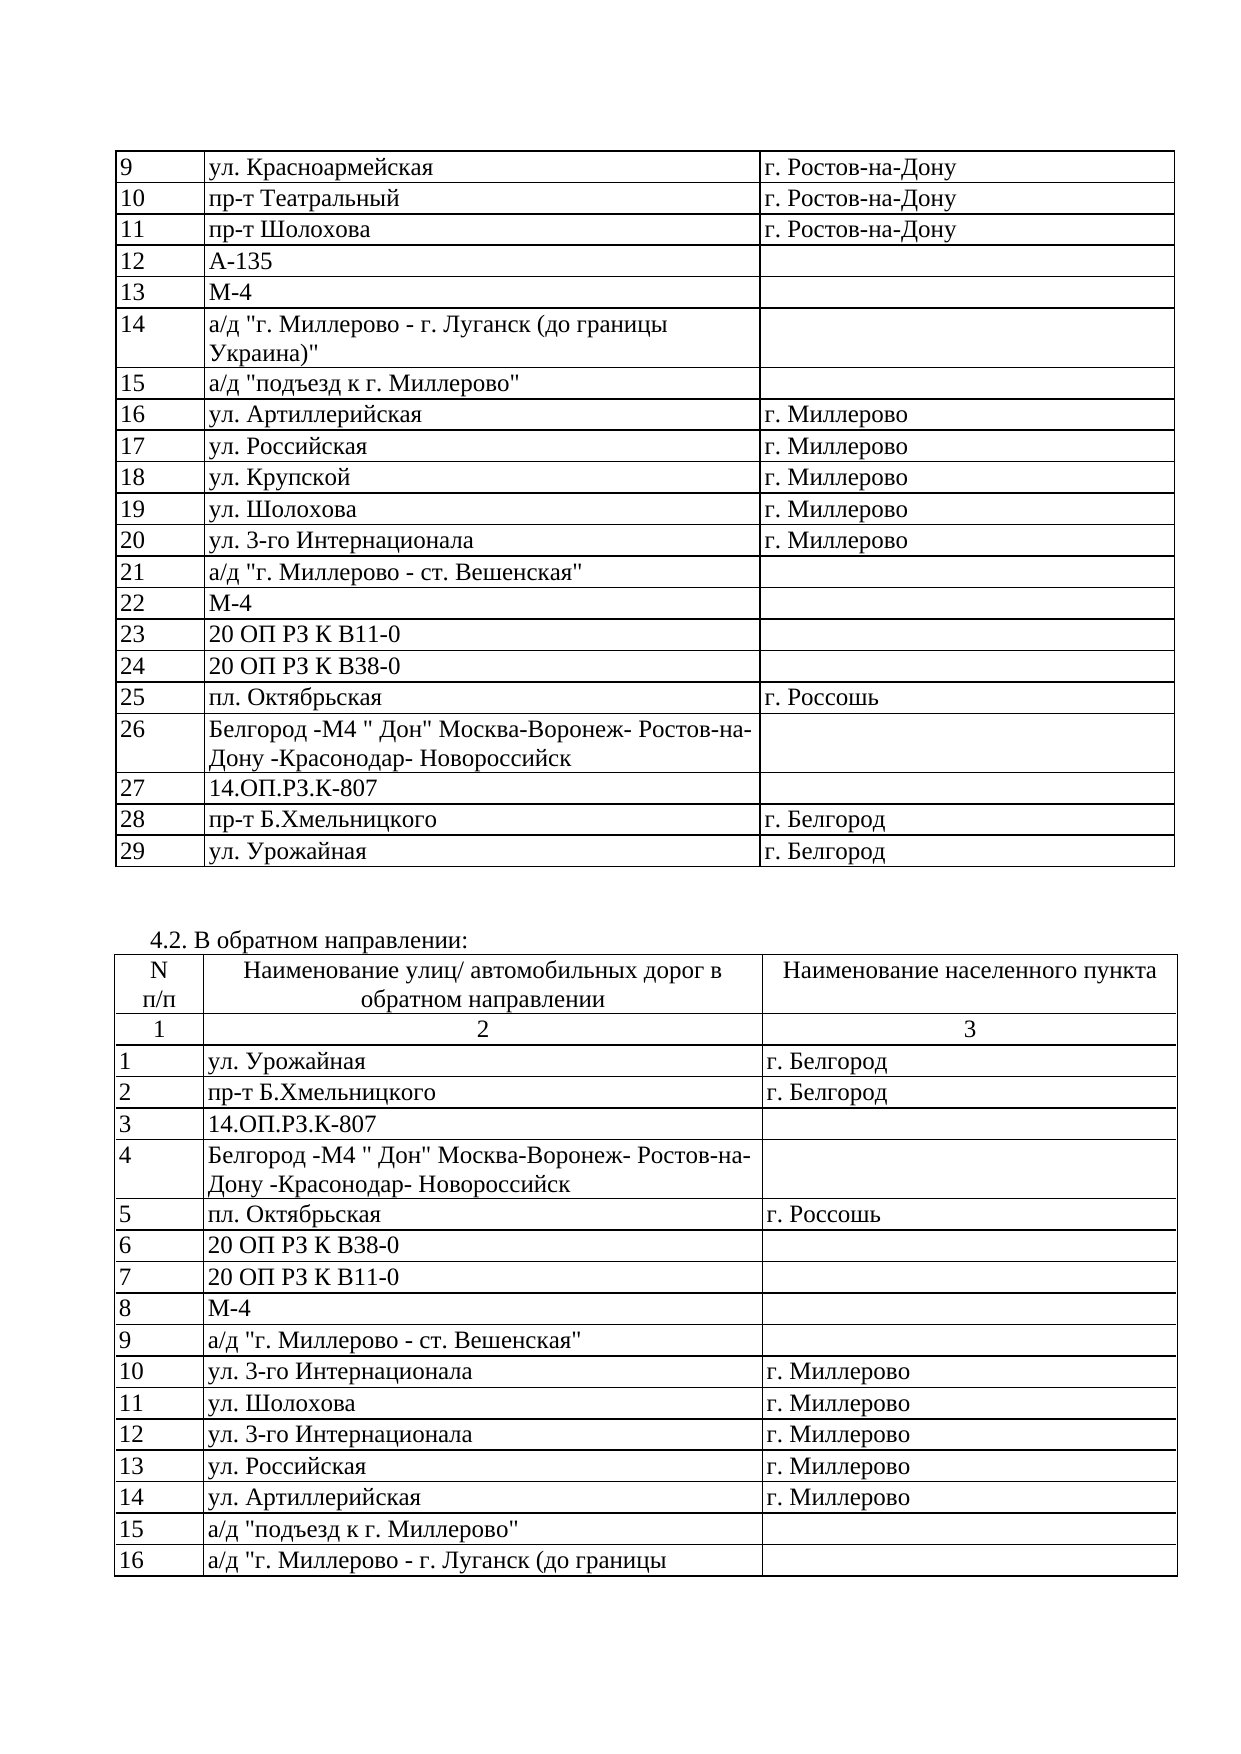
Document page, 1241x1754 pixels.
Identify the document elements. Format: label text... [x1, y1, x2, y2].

table_cell 1 [115, 1014, 203, 1044]
table_cell Белгород -М4 " Дон" Москва-Воронеж- Ростов-на-Дону -Красонодар- Новороссийск [205, 714, 759, 771]
table_cell 14.ОП.РЗ.К-807 [205, 773, 759, 803]
table_cell Белгород -М4 " Дон" Москва-Воронеж- Ростов-на-Дону -Красонодар- Новороссийск [204, 1140, 762, 1198]
table_cell г. Миллерово [761, 462, 1174, 492]
table_cell г. Миллерово [763, 1449, 1177, 1481]
table_cell [761, 588, 1174, 618]
table_cell г. Белгород [763, 1076, 1177, 1107]
table_cell 17 [117, 431, 204, 461]
table_cell пр-т Театральный [205, 183, 759, 213]
table_cell [763, 1107, 1177, 1138]
table_header Наименование улиц/ автомобильных дорог в обратном направлении [204, 955, 762, 1013]
table_header N п/п [115, 955, 203, 1013]
table_cell 19 [117, 494, 204, 524]
table_cell г. Миллерово [761, 494, 1174, 524]
table_cell [761, 309, 1174, 366]
table_cell 12 [117, 246, 204, 276]
table_cell 8 [115, 1293, 203, 1323]
table_cell ул. Урожайная [205, 836, 759, 866]
table_cell 14 [117, 309, 204, 366]
table_cell пр-т Шолохова [205, 215, 759, 244]
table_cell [204, 1545, 762, 1575]
table_cell 5 [115, 1199, 203, 1229]
table_cell 1 [115, 1045, 203, 1076]
table_cell 10 [117, 183, 204, 213]
table_cell г. Белгород [763, 1044, 1177, 1076]
table_cell [761, 557, 1174, 587]
table_cell пр-т Б.Хмельницкого [205, 805, 759, 834]
table_cell ул. Шолохова [205, 494, 759, 524]
table_cell ул. 3-го Интернационала [204, 1357, 762, 1386]
table_cell 20 ОП РЗ К В38-0 [205, 651, 759, 681]
table_cell 14 [115, 1482, 203, 1512]
table_cell 23 [117, 620, 204, 649]
table_cell 10 [115, 1356, 203, 1386]
table_cell 15 [115, 1513, 203, 1544]
table_cell ул. 3-го Интернационала [205, 525, 759, 555]
table_cell 15 [117, 368, 204, 398]
table_cell 16 [115, 1545, 203, 1575]
table_cell а/д "г. Миллерово - ст. Вешенская" [205, 557, 759, 587]
table_cell 20 ОП РЗ К В11-0 [204, 1262, 762, 1292]
table_cell М-4 [205, 588, 759, 618]
table_cell ул. 3-го Интернационала [204, 1420, 762, 1449]
table_cell 4 [115, 1140, 203, 1198]
table_cell ул. Российская [205, 431, 759, 461]
table_cell ул. Артиллерийская [204, 1482, 762, 1512]
table_cell а/д "подъезд к г. Миллерово" [204, 1514, 762, 1544]
table_cell 3 [115, 1108, 203, 1138]
table_cell 7 [115, 1262, 203, 1292]
table_cell ул. Урожайная [204, 1046, 762, 1076]
table_cell [761, 368, 1174, 398]
table_cell г. Ростов-на-Дону [761, 183, 1174, 213]
table_cell ул. Крупской [205, 462, 759, 492]
table_cell 2 [115, 1077, 203, 1107]
table_cell а/д "подъезд к г. Миллерово" [205, 368, 759, 398]
table_cell [761, 620, 1174, 649]
table_cell пр-т Б.Хмельницкого [204, 1077, 762, 1107]
table_cell 21 [117, 557, 204, 587]
table_cell 27 [117, 773, 204, 803]
table_cell ул. Красноармейская [205, 152, 759, 181]
table_cell 11 [115, 1388, 203, 1418]
table_cell ул. Российская [204, 1451, 762, 1481]
table_cell г. Белгород [761, 836, 1174, 866]
table_cell г. Миллерово [761, 400, 1174, 429]
table_cell [763, 1324, 1177, 1355]
table_cell 29 [117, 836, 204, 866]
table_cell [763, 1544, 1177, 1575]
table_cell 16 [117, 400, 204, 429]
table_cell 28 [117, 805, 204, 834]
table_cell 20 [117, 525, 204, 555]
table_cell 9 [117, 152, 204, 181]
table_cell 25 [117, 683, 204, 712]
table_cell 24 [117, 651, 204, 681]
table_cell г. Миллерово [763, 1418, 1177, 1449]
table_cell г. Миллерово [761, 431, 1174, 461]
table_cell г. Белгород [761, 805, 1174, 834]
table_cell г. Миллерово [763, 1355, 1177, 1386]
table_cell г. Ростов-на-Дону [761, 215, 1174, 244]
table_cell 2 [204, 1014, 762, 1044]
table_cell 9 [115, 1325, 203, 1355]
table_cell 14.ОП.РЗ.К-807 [204, 1109, 762, 1138]
table_cell ул. Артиллерийская [205, 400, 759, 429]
table_cell г. Миллерово [763, 1386, 1177, 1418]
table_cell 6 [115, 1230, 203, 1261]
table_cell 3 [763, 1013, 1177, 1044]
table_cell [763, 1139, 1177, 1198]
table_cell [761, 714, 1174, 771]
table_cell [763, 1512, 1177, 1544]
table_cell 12 [115, 1419, 203, 1449]
table_cell [761, 773, 1174, 803]
table_cell А-135 [205, 246, 759, 276]
table_cell [761, 277, 1174, 307]
table_cell 20 ОП РЗ К В11-0 [205, 620, 759, 649]
table_cell 22 [117, 588, 204, 618]
table_cell [761, 651, 1174, 681]
table_cell пл. Октябрьская [205, 683, 759, 712]
table_header Наименование населенного пункта [763, 955, 1177, 1013]
table_cell г. Россошь [763, 1198, 1177, 1229]
table_cell [763, 1261, 1177, 1292]
table_cell 18 [117, 462, 204, 492]
table_cell а/д "г. Миллерово - г. Луганск (до границы Украина)" [205, 309, 759, 366]
table_cell пл. Октябрьская [204, 1199, 762, 1229]
table_cell [763, 1229, 1177, 1261]
text 4.2. В обратном направлении: [150, 925, 1090, 954]
table_cell [761, 246, 1174, 276]
table_cell ул. Шолохова [204, 1388, 762, 1418]
table_cell М-4 [204, 1294, 762, 1323]
table_cell [763, 1292, 1177, 1323]
table_cell г. Миллерово [761, 525, 1174, 555]
table_cell г. Россошь [761, 683, 1174, 712]
table_cell М-4 [205, 277, 759, 307]
table_cell 20 ОП РЗ К В38-0 [204, 1231, 762, 1261]
table_cell 13 [117, 277, 204, 307]
table_cell а/д "г. Миллерово - ст. Вешенская" [204, 1325, 762, 1355]
table_cell 13 [115, 1450, 203, 1481]
table_cell г. Ростов-на-Дону [761, 152, 1174, 181]
table_cell г. Миллерово [763, 1481, 1177, 1512]
table_cell 26 [117, 714, 204, 771]
table_cell 11 [117, 215, 204, 244]
